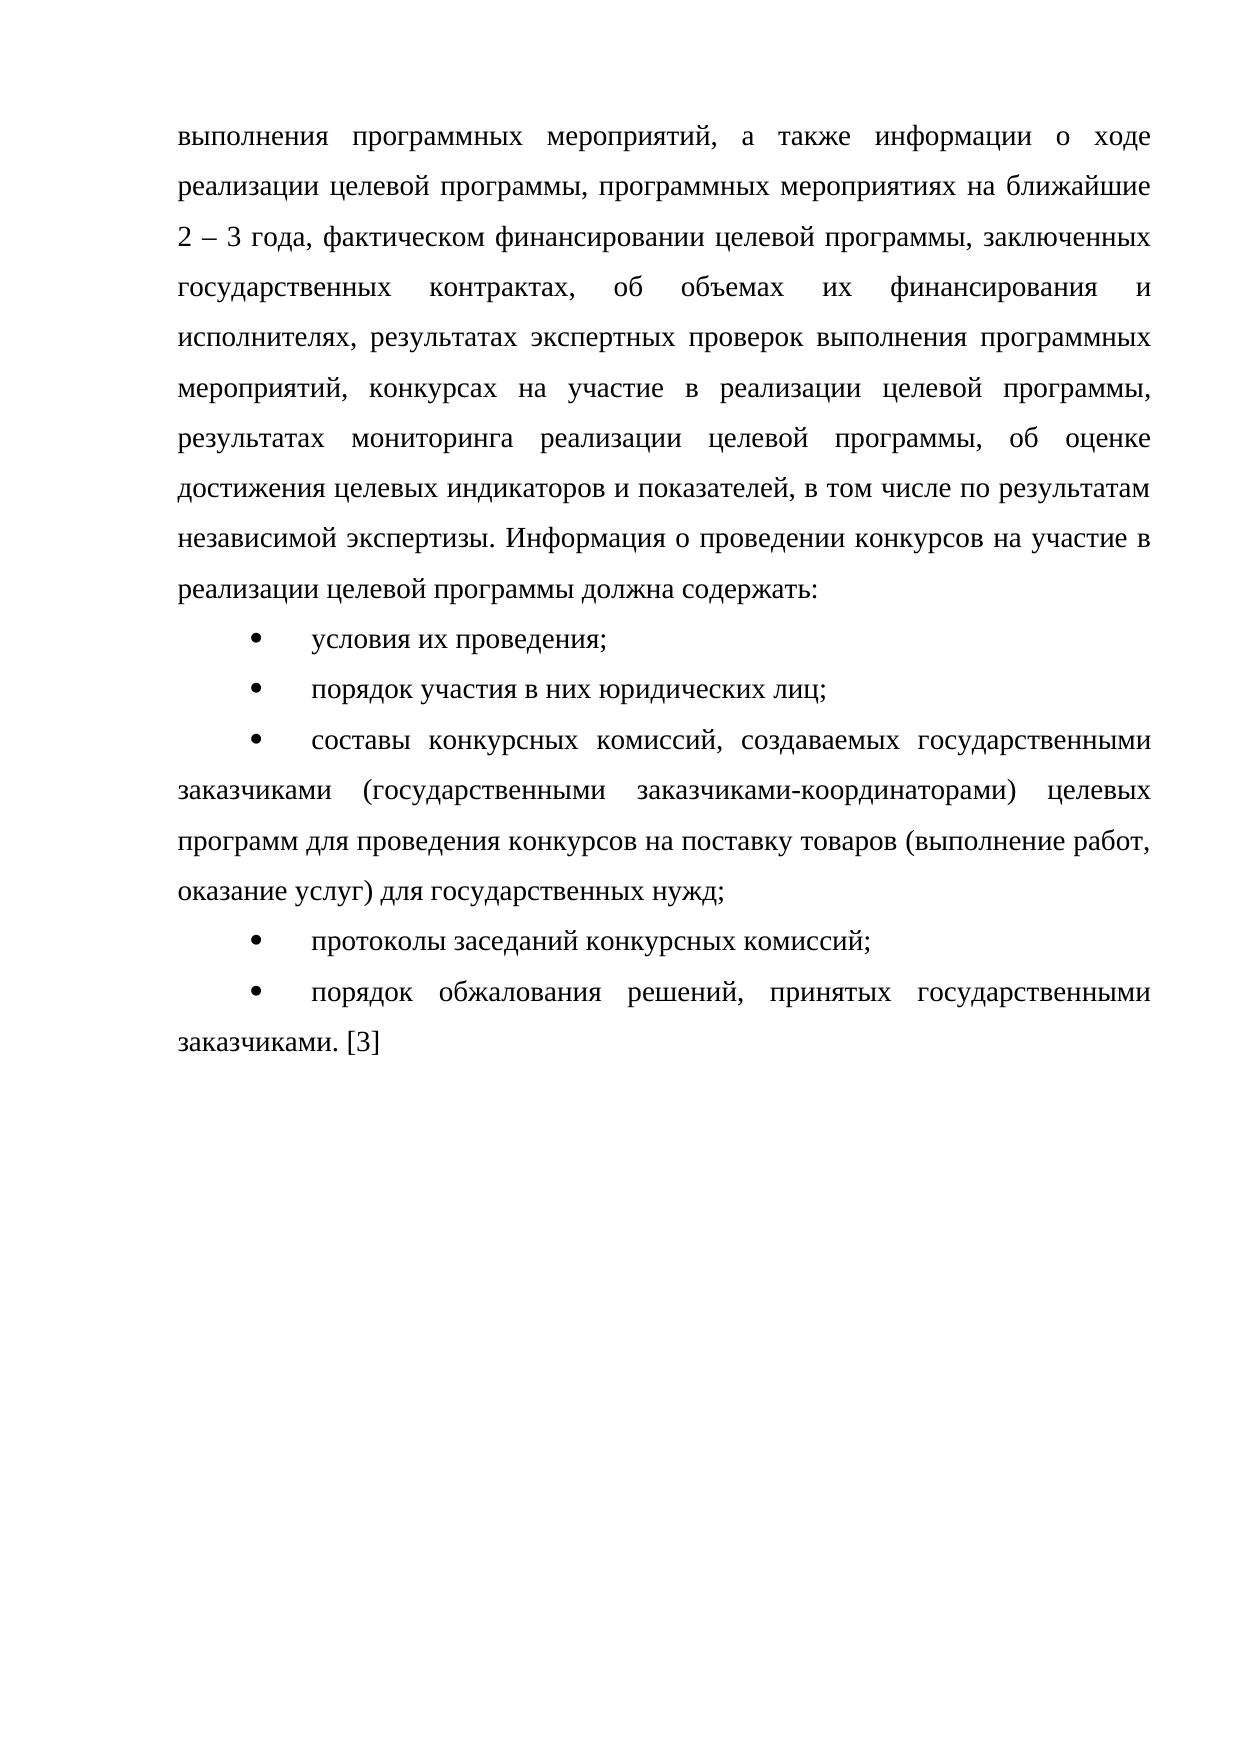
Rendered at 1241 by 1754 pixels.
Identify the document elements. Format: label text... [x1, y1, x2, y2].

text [177, 118, 1152, 604]
list условия их проведения; [177, 621, 1152, 655]
list порядок обжалования решений, принятых государственными заказчиками. [3] [177, 974, 1152, 1058]
list порядок участия в них юридических лиц; [177, 672, 1152, 705]
list составы конкурсных комиссий, создаваемых государственными заказчиками (государственными заказчиками-координаторами) целевых программ для проведения конкурсов на поставку товаров (выполнение работ, оказание услуг) для государственных нужд; [177, 722, 1152, 907]
list протоколы заседаний конкурсных комиссий; [177, 923, 1152, 957]
